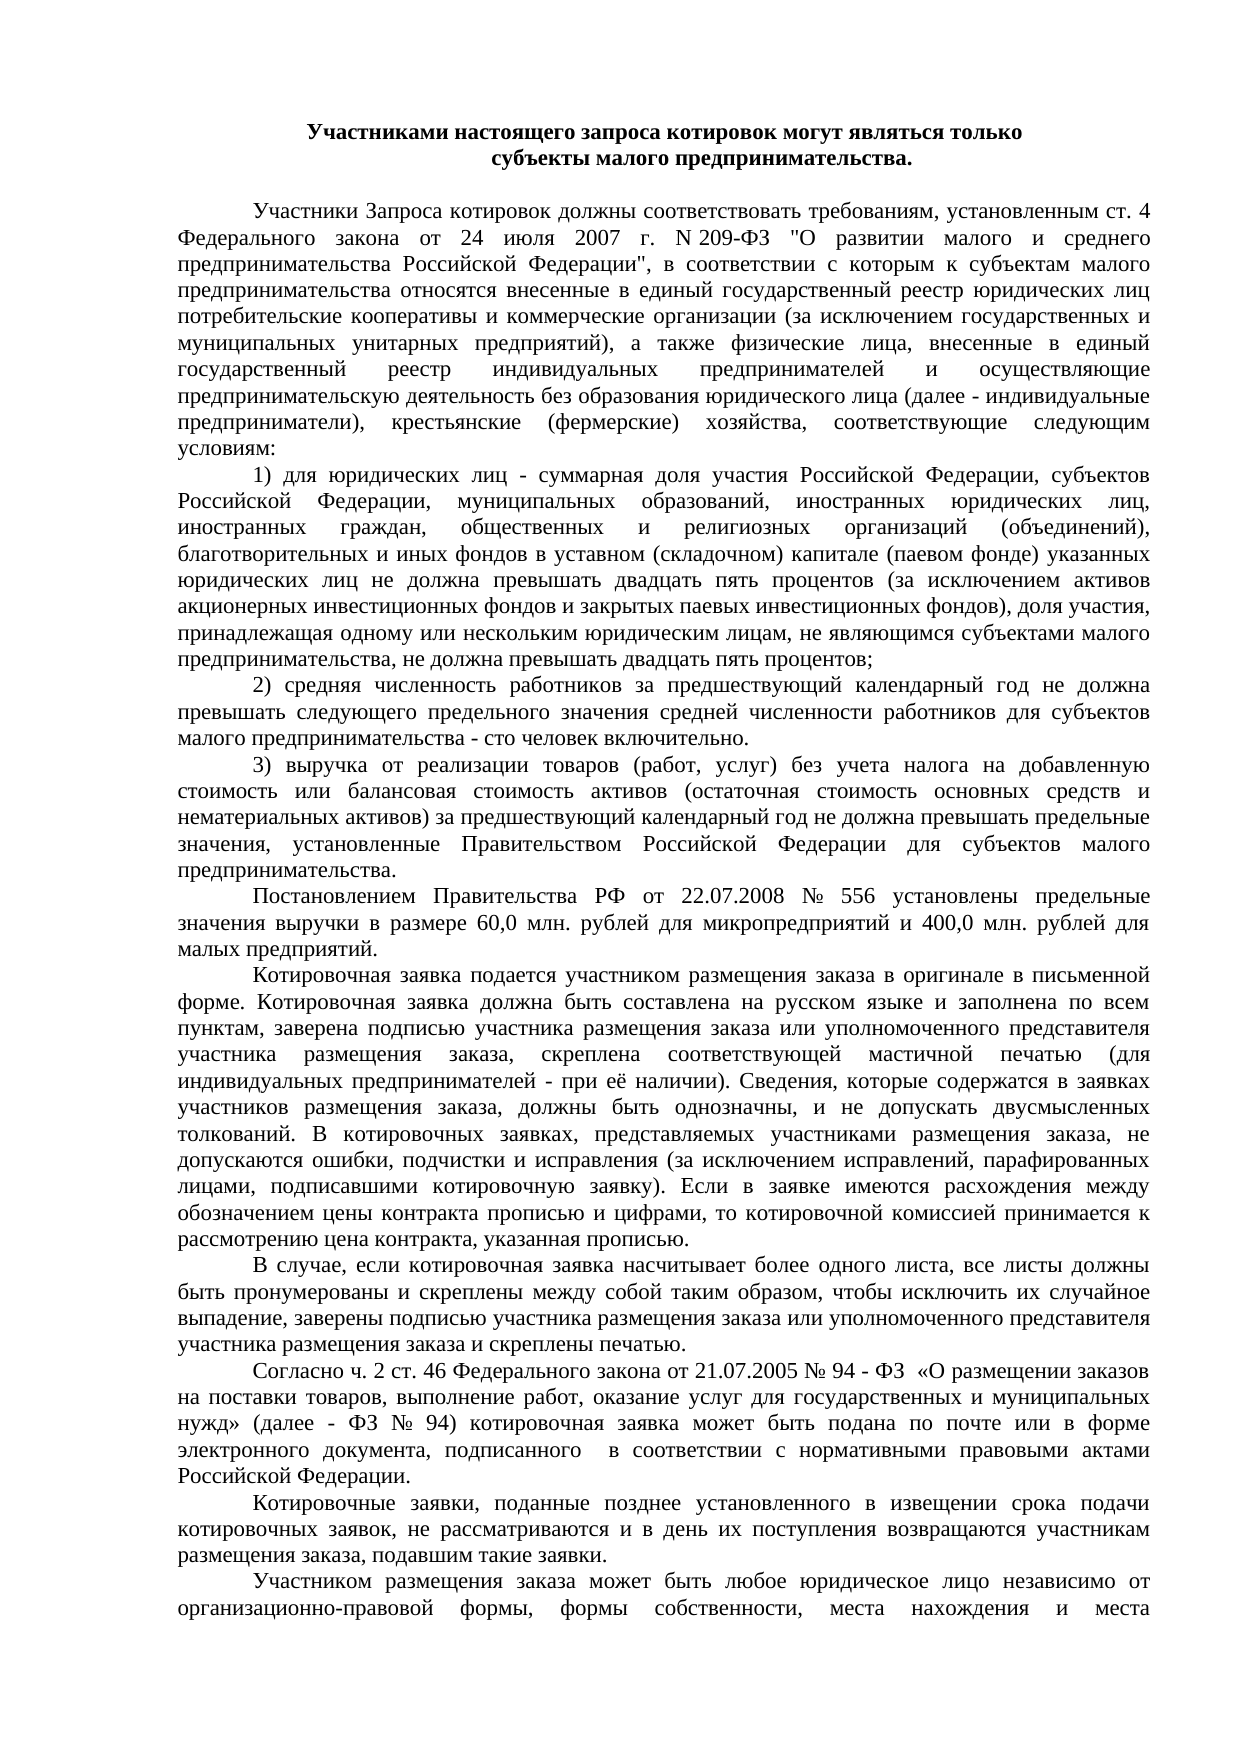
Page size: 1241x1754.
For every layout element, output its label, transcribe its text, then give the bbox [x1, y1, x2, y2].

text Согласно ч. 2 ст. 46 Федерального закона от 21.07.2005 № 94 - ФЗ «О размещении заказов на поставки товаров, выполнение работ, оказание услуг для государственных и муниципальных нужд» (далее - ФЗ № 94) котировочная заявка может быть подана по почте или в форме электронного документа, подписанного в соответствии с нормативными правовыми актами Российской Федерации. [177, 1357, 1152, 1488]
text 1) для юридических лиц - суммарная доля участия Российской Федерации, субъектов Российской Федерации, муниципальных образований, иностранных юридических лиц, иностранных граждан, общественных и религиозных организаций (объединений), благотворительных и иных фондов в уставном (складочном) капитале (паевом фонде) указанных юридических лиц не должна превышать двадцать пять процентов (за исключением активов акционерных инвестиционных фондов и закрытых паевых инвестиционных фондов), доля участия, принадлежащая одному или нескольким юридическим лицам, не являющимся субъектами малого предпринимательства, не должна превышать двадцать пять процентов; [177, 461, 1152, 672]
text 3) выручка от реализации товаров (работ, услуг) без учета налога на добавленную стоимость или балансовая стоимость активов (остаточная стоимость основных средств и нематериальных активов) за предшествующий календарный год не должна превышать предельные значения, установленные Правительством Российской Федерации для субъектов малого предпринимательства. [177, 751, 1152, 882]
text Котировочные заявки, поданные позднее установленного в извещении срока подачи котировочных заявок, не рассматриваются и в день их поступления возвращаются участникам размещения заказа, подавшим такие заявки. [177, 1488, 1152, 1568]
text Участники Запроса котировок должны соответствовать требованиям, установленным ст. 4 Федерального закона от 24 июля . N 209-ФЗ "О развитии малого и среднего предпринимательства Российской Федерации", в соответствии с которым к субъектам малого предпринимательства относятся внесенные в единый государственный реестр юридических лиц потребительские кооперативы и коммерческие организации (за исключением государственных и муниципальных унитарных предприятий), а также физические лица, внесенные в единый государственный реестр индивидуальных предпринимателей и осуществляющие предпринимательскую деятельность без образования юридического лица (далее - индивидуальные предприниматели), крестьянские (фермерские) хозяйства, соответствующие следующим условиям: [177, 197, 1152, 461]
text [177, 1568, 1152, 1620]
text субъекты малого предпринимательства. [177, 144, 1152, 171]
text 2) средняя численность работников за предшествующий календарный год не должна превышать следующего предельного значения средней численности работников для субъектов малого предпринимательства - сто человек включительно. [177, 672, 1152, 751]
text Постановлением Правительства РФ от 22.07.2008 № 556 установлены предельные значения выручки в размере 60,0 млн. рублей для микропредприятий и 400,0 млн. рублей для малых предприятий. [177, 882, 1152, 961]
text В случае, если котировочная заявка насчитывает более одного листа, все листы должны быть пронумерованы и скреплены между собой таким образом, чтобы исключить их случайное выпадение, заверены подписью участника размещения заказа или уполномоченного представителя участника размещения заказа и скреплены печатью. [177, 1251, 1152, 1357]
text Котировочная заявка подается участником размещения заказа в оригинале в письменной форме. Котировочная заявка должна быть составлена на русском языке и заполнена по всем пунктам, заверена подписью участника размещения заказа или уполномоченного представителя участника размещения заказа, скреплена соответствующей мастичной печатью (для индивидуальных предпринимателей - при её наличии). Сведения, которые содержатся в заявках участников размещения заказа, должны быть однозначны, и не допускать двусмысленных толкований. В котировочных заявках, представляемых участниками размещения заказа, не допускаются ошибки, подчистки и исправления (за исключением исправлений, парафированных лицами, подписавшими котировочную заявку). Если в заявке имеются расхождения между обозначением цены контракта прописью и цифрами, то котировочной комиссией принимается к рассмотрению цена контракта, указанная прописью. [177, 961, 1152, 1251]
text Участниками настоящего запроса котировок могут являться только [177, 118, 1152, 144]
